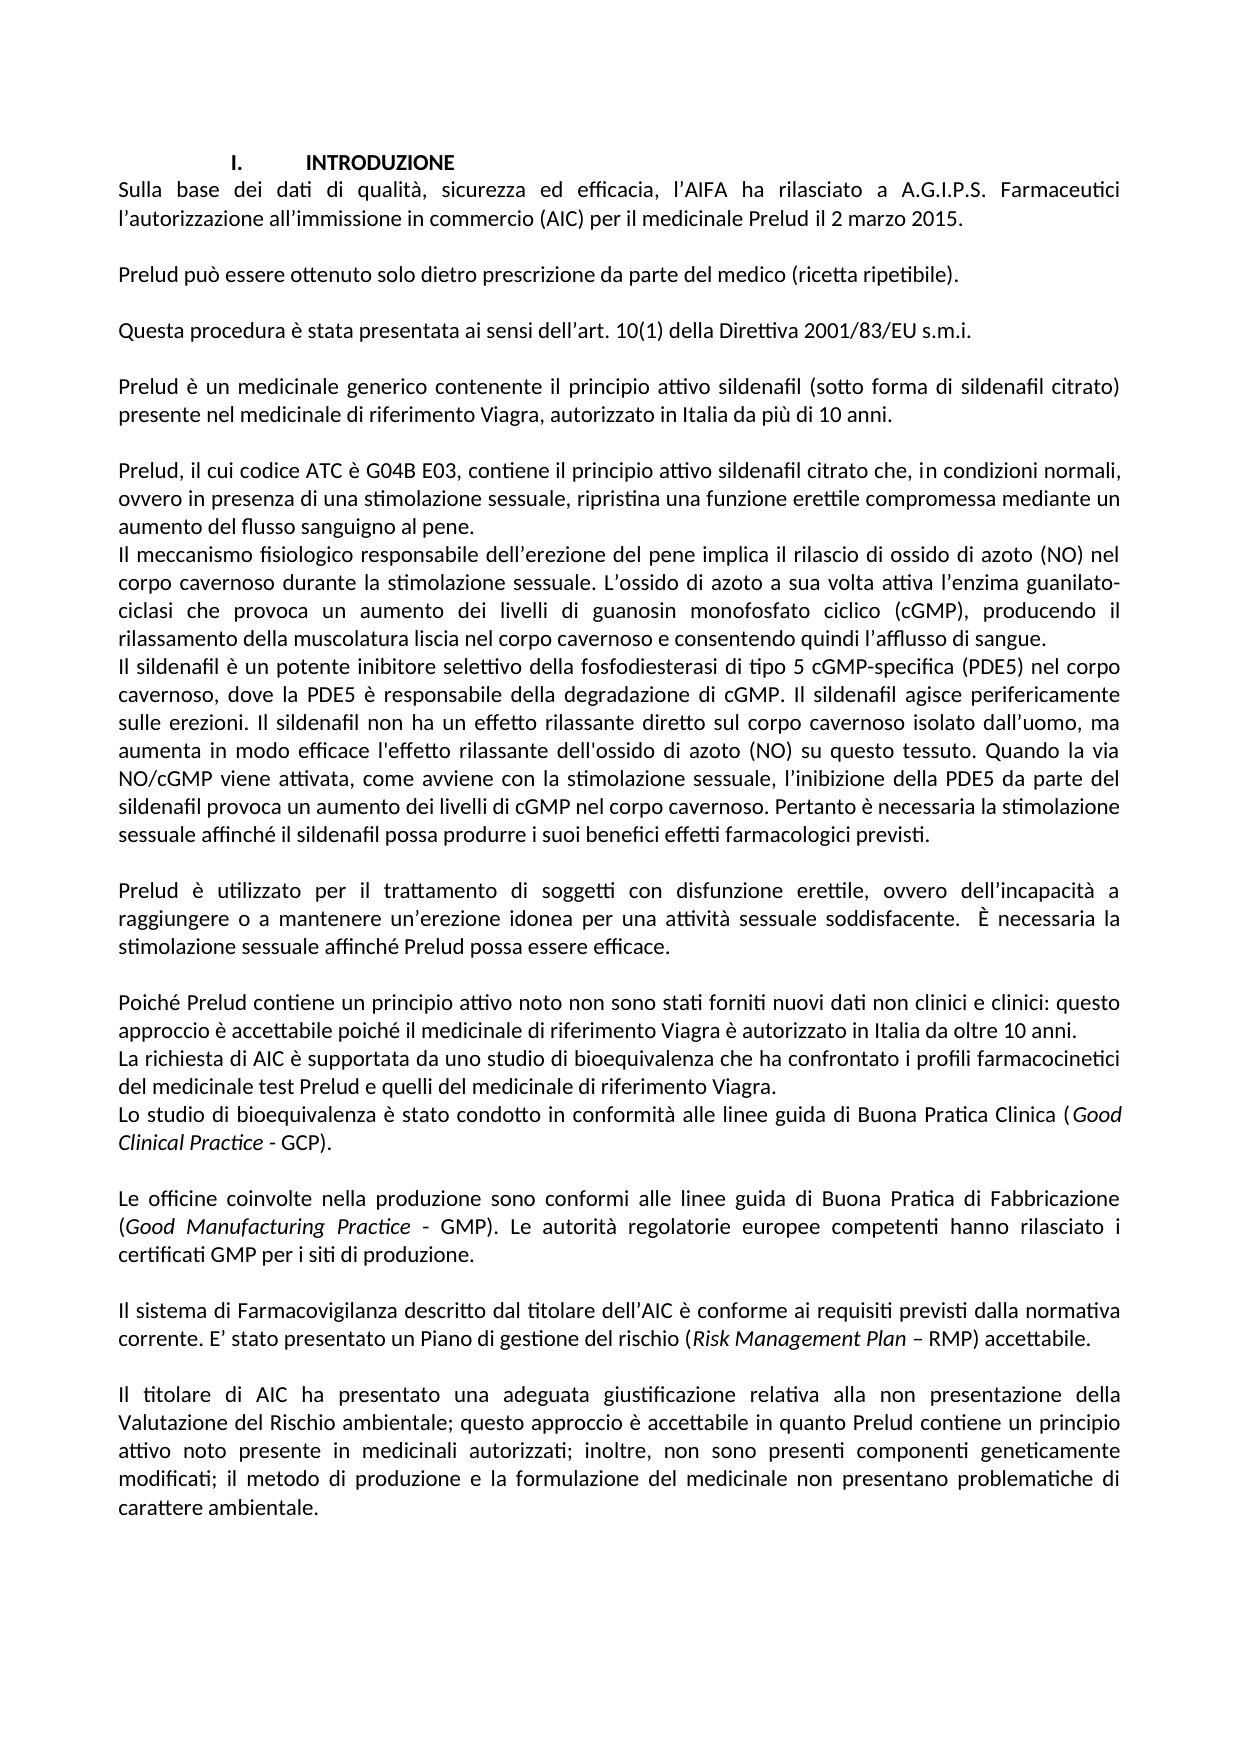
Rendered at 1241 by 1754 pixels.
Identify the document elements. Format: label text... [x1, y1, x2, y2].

text Prelud è utilizzato per il trattamento di soggetti con disfunzione erettile, ovvero dell’incapacità a raggiungere o a mantenere un’erezione idonea per una attività sessuale soddisfacente. È necessaria la stimolazione sessuale affinché Prelud possa essere efficace. [118, 876, 1122, 960]
list INTRODUZIONE [231, 148, 1122, 176]
text Il meccanismo fisiologico responsabile dell’erezione del pene implica il rilascio di ossido di azoto (NO) nel corpo cavernoso durante la stimolazione sessuale. L’ossido di azoto a sua volta attiva l’enzima guanilato-ciclasi che provoca un aumento dei livelli di guanosin monofosfato ciclico (cGMP), producendo il rilassamento della muscolatura liscia nel corpo cavernoso e consentendo quindi l’afflusso di sangue. [118, 540, 1122, 652]
text Prelud può essere ottenuto solo dietro prescrizione da parte del medico (ricetta ripetibile). [118, 260, 1122, 288]
text Le officine coinvolte nella produzione sono conformi alle linee guida di Buona Pratica di Fabbricazione (Good Manufacturing Practice - GMP). Le autorità regolatorie europee competenti hanno rilasciato i certificati GMP per i siti di produzione. [118, 1184, 1122, 1268]
text Sulla base dei dati di qualità, sicurezza ed efficacia, l’AIFA ha rilasciato a A.G.I.P.S. Farmaceutici l’autorizzazione all’immissione in commercio (AIC) per il medicinale Prelud il 2 marzo 2015. [118, 176, 1122, 232]
text Questa procedura è stata presentata ai sensi dell’art. 10(1) della Direttiva 2001/83/EU s.m.i. [118, 316, 1122, 344]
text Il sildenafil è un potente inibitore selettivo della fosfodiesterasi di tipo 5 cGMP-specifica (PDE5) nel corpo cavernoso, dove 5 è responsabile della degradazione di cGMP. Il sildenafil agisce perifericamente sulle erezioni. Il sildenafil non ha un effetto rilassante diretto sul corpo cavernoso isolato dall’uomo, ma aumenta in modo efficace l'effetto rilassante dell'ossido di azoto (NO) su questo tessuto. Quando la via NO/cGMP viene attivata, come avviene con la stimolazione sessuale, l’inibizione della PDE5 da parte del sildenafil provoca un aumento dei livelli di cGMP nel corpo cavernoso. Pertanto è necessaria la stimolazione sessuale affinché il sildenafil possa produrre i suoi benefici effetti farmacologici previsti. [118, 652, 1122, 848]
text Il sistema di Farmacovigilanza descritto dal titolare dell’AIC è conforme ai requisiti previsti dalla normativa corrente. E’ stato presentato un Piano di gestione del rischio (Risk Management Plan – RMP) accettabile. [118, 1296, 1122, 1352]
text Il titolare di AIC ha presentato una adeguata giustificazione relativa alla non presentazione della Valutazione del Rischio ambientale; questo approccio è accettabile in quanto Prelud contiene un principio attivo noto presente in medicinali autorizzati; inoltre, non sono presenti componenti geneticamente modificati; il metodo di produzione e la formulazione del medicinale non presentano problematiche di carattere ambientale. [118, 1381, 1122, 1521]
text Lo studio di bioequivalenza è stato condotto in conformità alle linee guida di Buona Pratica Clinica (Good Clinical Practice - GCP). [118, 1100, 1122, 1156]
text Prelud è un medicinale generico contenente il principio attivo sildenafil (sotto forma di sildenafil citrato) presente nel medicinale di riferimento Viagra, autorizzato in Italia da più di 10 anni. [118, 372, 1122, 428]
text Poiché Prelud contiene un principio attivo noto non sono stati forniti nuovi dati non clinici e clinici: questo approccio è accettabile poiché il medicinale di riferimento Viagra è autorizzato in Italia da oltre 10 anni. [118, 988, 1122, 1044]
text Prelud, il cui codice ATC è G04B E03, contiene il principio attivo sildenafil citrato che, in condizioni normali, ovvero in presenza di una stimolazione sessuale, ripristina una funzione erettile compromessa mediante un aumento del flusso sanguigno al pene. [118, 456, 1122, 540]
text La richiesta di AIC è supportata da uno studio di bioequivalenza che ha confrontato i profili farmacocinetici del medicinale test Prelud e quelli del medicinale di riferimento Viagra. [118, 1044, 1122, 1100]
